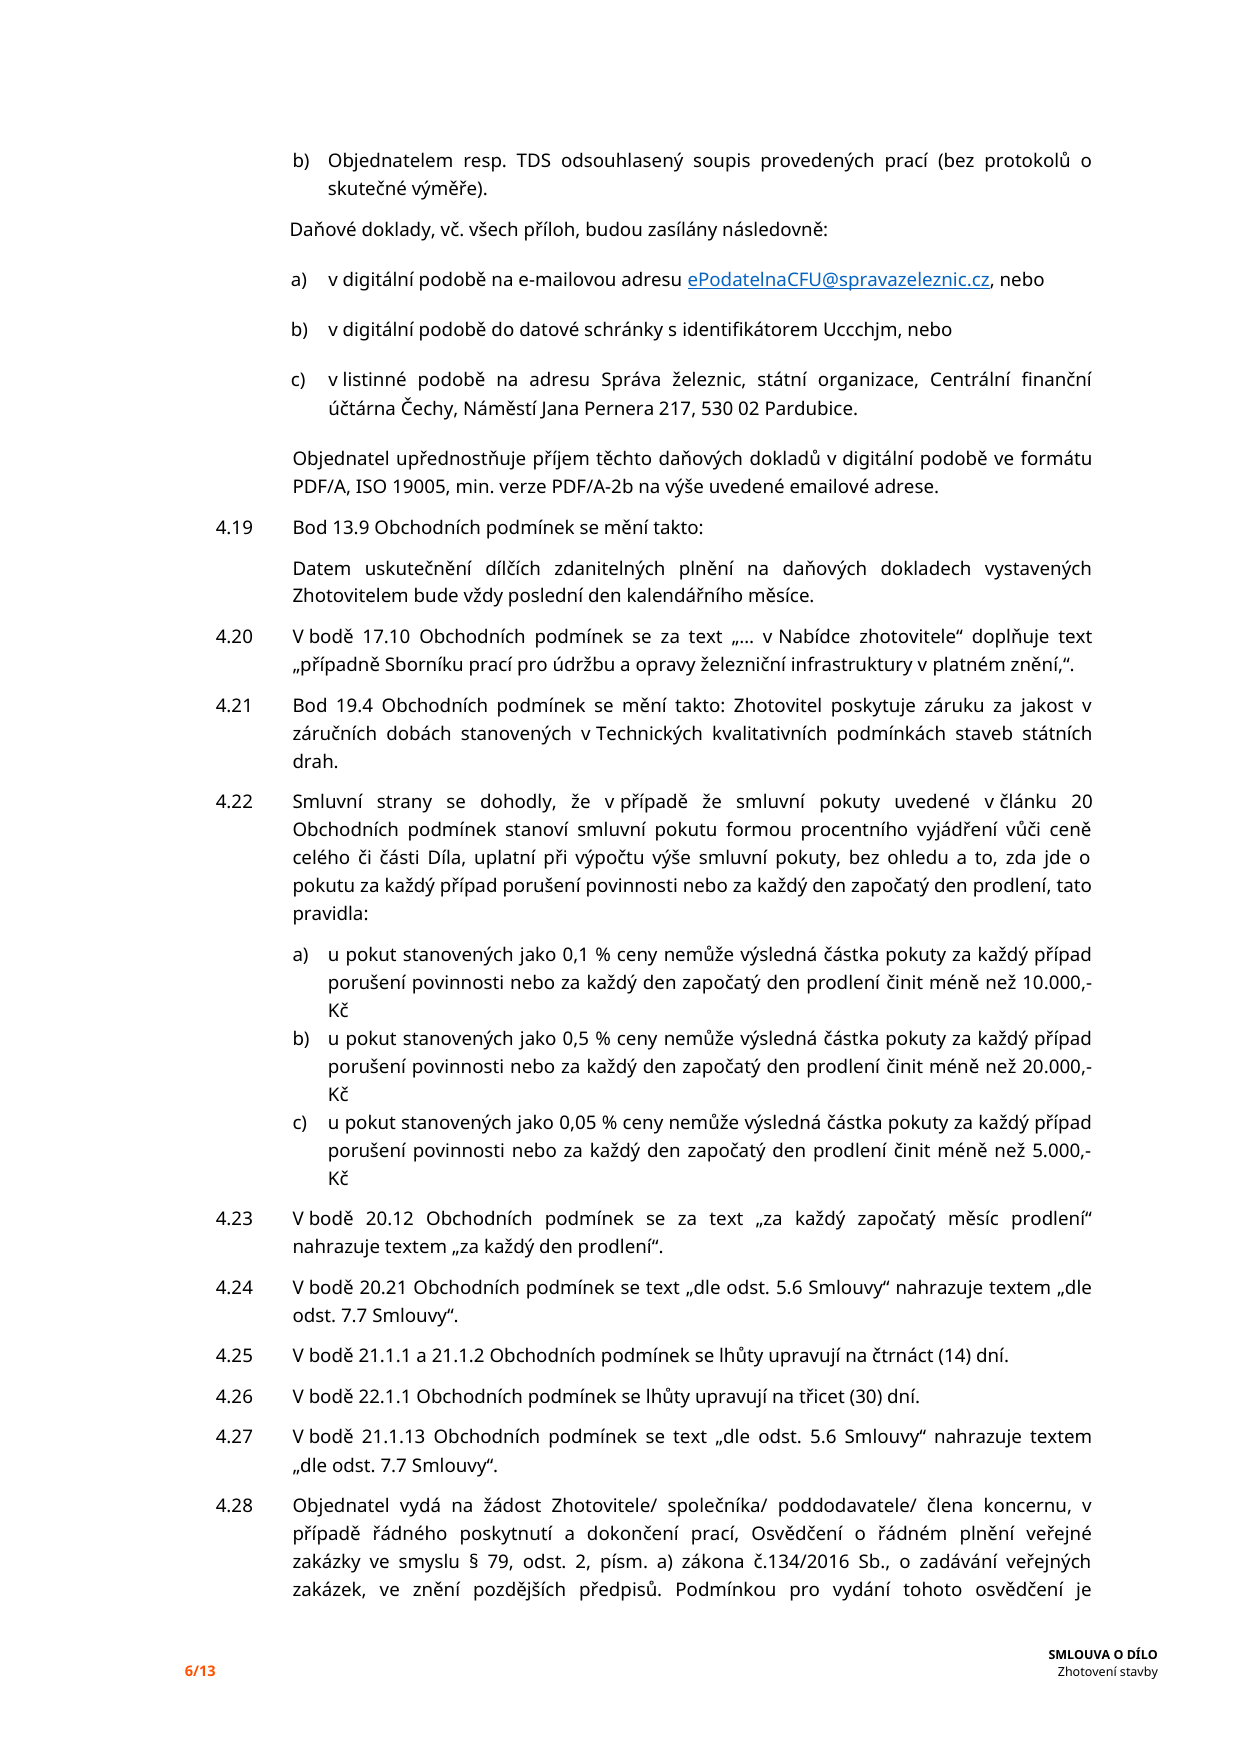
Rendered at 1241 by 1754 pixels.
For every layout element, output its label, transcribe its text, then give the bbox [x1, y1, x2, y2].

list v listinné podobě na adresu Správa železnic, státní organizace, Centrální finanční účtárna Čechy, Náměstí Jana Pernera 217, 530 02 Pardubice. [291, 366, 1093, 421]
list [216, 1492, 1093, 1602]
text V bodě 21.1.1 a 21.1.2 Obchodních podmínek se lhůty upravují na čtrnáct (14) dní. [216, 1343, 1093, 1368]
list Datem uskutečnění dílčích zdanitelných plnění na daňových dokladech vystavených Zhotovitelem bude vždy poslední den kalendářního měsíce. [292, 555, 1093, 608]
text Bod 19.4 Obchodních podmínek se mění takto: Zhotovitel poskytuje záruku za jakost v záručních dobách stanovených v Technických kvalitativních podmínkách staveb státních drah. [216, 692, 1093, 773]
list v digitální podobě na e-mailovou adresu ePodatelnaCFU@spravazeleznic.cz, nebo [291, 266, 1093, 292]
text V bodě 17.10 Obchodních podmínek se za text „… v Nabídce zhotovitele“ doplňuje text „případně Sborníku prací pro údržbu a opravy železniční infrastruktury v platném znění,“. [216, 623, 1093, 677]
text Daňové doklady, vč. všech příloh, budou zasílány následovně: [216, 216, 1093, 242]
text Objednatelem resp. TDS odsouhlasený soupis provedených prací (bez protokolů o skutečné výměře). [292, 147, 1093, 201]
text V bodě 20.12 Obchodních podmínek se za text „za každý započatý měsíc prodlení“ nahrazuje textem „za každý den prodlení“. [216, 1206, 1093, 1259]
list v digitální podobě do datové schránky s identifikátorem Uccchjm, nebo [291, 316, 1093, 342]
text V bodě 22.1.1 Obchodních podmínek se lhůty upravují na třicet (30) dní. [216, 1383, 1093, 1409]
list V bodě 21.1.13 Obchodních podmínek se text „dle odst. 5.6 Smlouvy“ nahrazuje textem „dle odst. 7.7 Smlouvy“. [216, 1424, 1093, 1477]
text V bodě 20.21 Obchodních podmínek se text „dle odst. 5.6 Smlouvy“ nahrazuje textem „dle odst. 7.7 Smlouvy“. [216, 1274, 1093, 1328]
text Objednatel upřednostňuje příjem těchto daňových dokladů v digitální podobě ve formátu PDF/A, ISO 19005, min. verze PDF/A-2b na výše uvedené emailové adrese. [292, 446, 1093, 499]
text Bod 13.9 Obchodních podmínek se mění takto: [216, 514, 1093, 540]
list u pokut stanovených jako 0,1 % ceny nemůže výsledná částka pokuty za každý případ porušení povinnosti nebo za každý den započatý den prodlení činit méně než 10.000,- Kč [292, 941, 1093, 1023]
text u pokut stanovených jako 0,5 % ceny nemůže výsledná částka pokuty za každý případ porušení povinnosti nebo za každý den započatý den prodlení činit méně než 20.000,- Kč [292, 1025, 1093, 1107]
text u pokut stanovených jako 0,05 % ceny nemůže výsledná částka pokuty za každý případ porušení povinnosti nebo za každý den započatý den prodlení činit méně než 5.000,- Kč [292, 1109, 1093, 1191]
text Smluvní strany se dohodly, že v případě že smluvní pokuty uvedené v článku 20 Obchodních podmínek stanoví smluvní pokutu formou procentního vyjádření vůči ceně celého či části Díla, uplatní při výpočtu výše smluvní pokuty, bez ohledu a to, zda jde o pokutu za každý případ porušení povinnosti nebo za každý den započatý den prodlení, tato pravidla: [216, 788, 1093, 926]
